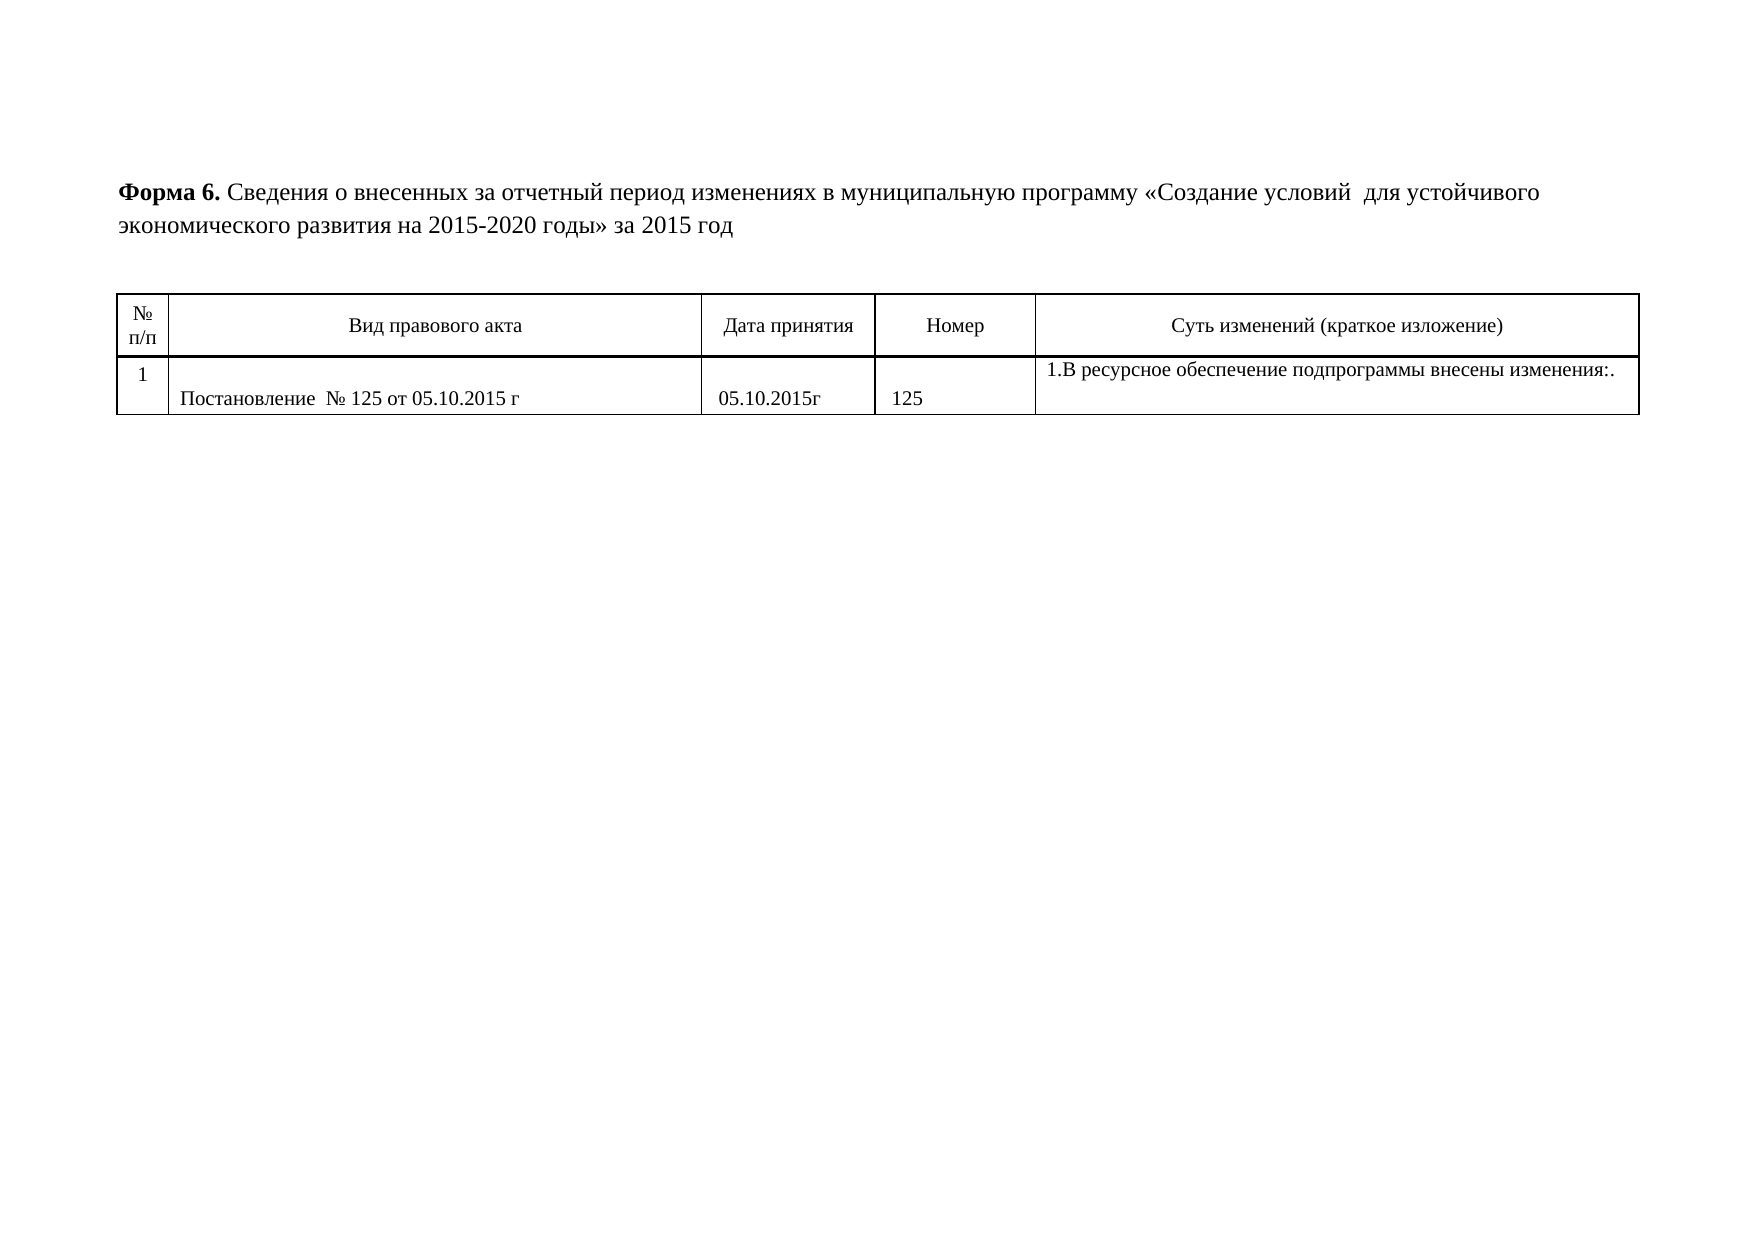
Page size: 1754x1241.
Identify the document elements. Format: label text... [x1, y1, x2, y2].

table_header Вид правового акта [169, 295, 701, 355]
table_cell 1 [118, 358, 168, 414]
table_header Номер [876, 295, 1035, 355]
table_header Суть изменений (краткое изложение) [1036, 295, 1638, 355]
table_header № п/п [118, 295, 168, 355]
table_header Дата принятия [702, 295, 874, 355]
table_cell 125 [876, 358, 1035, 414]
table_cell 05.10.2015г [702, 358, 874, 414]
table_cell Постановление № 125 от 05.10.2015 г [169, 358, 701, 414]
table_cell 1.В ресурсное обеспечение подпрограммы внесены изменения:. [1036, 358, 1638, 414]
text Форма 6. Сведения о внесенных за отчетный период изменениях в муниципальную программу «Создание условий для устойчивого экономического развития на 2015-2020 годы» за 2015 год [118, 177, 1636, 239]
